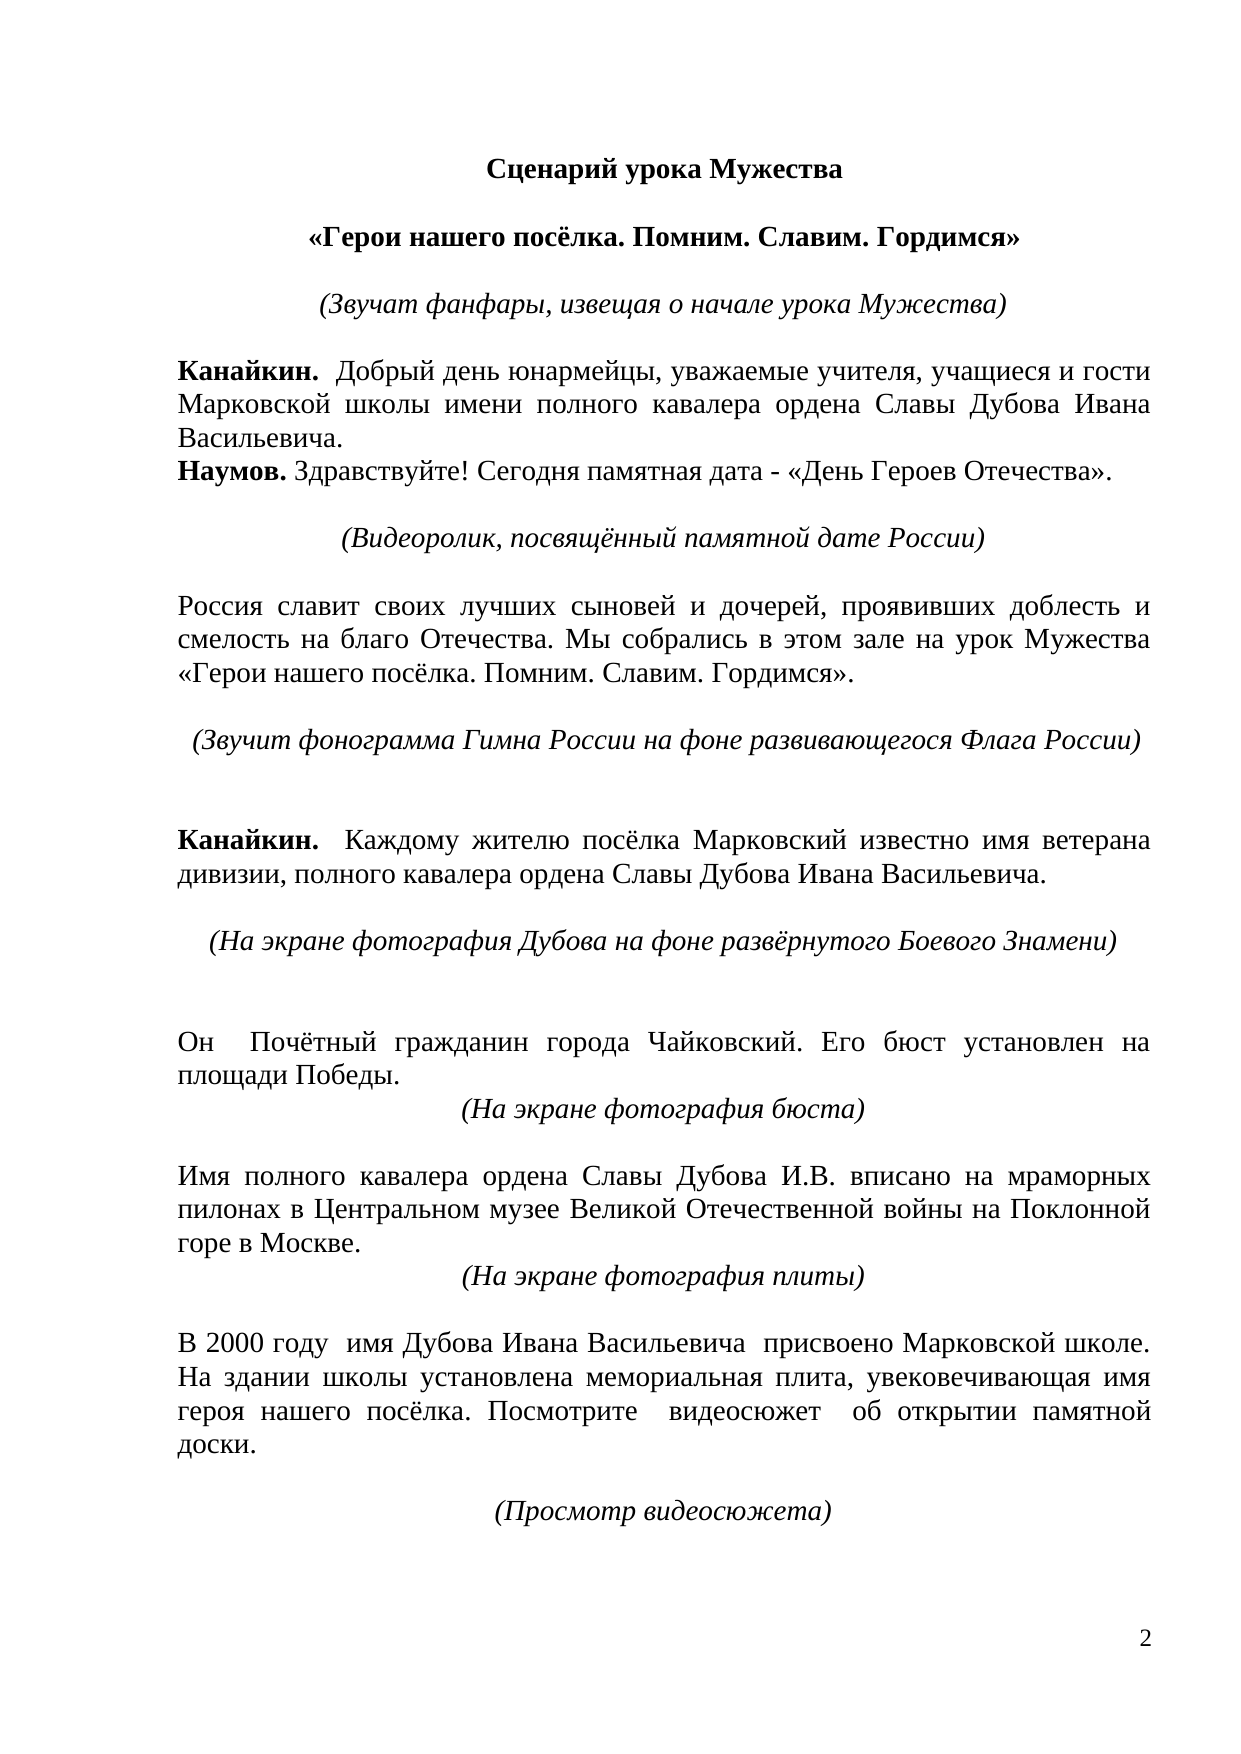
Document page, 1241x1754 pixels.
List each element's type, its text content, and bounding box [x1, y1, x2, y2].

text (На экране фотография Дубова на фоне развёрнутого Боевого Знамени) [177, 923, 1152, 957]
text (Видеоролик, посвящённый памятной дате России) [177, 521, 1152, 554]
text (Просмотр видеосюжета) [177, 1493, 1152, 1527]
text Канайкин. Добрый день юнармейцы, уважаемые учителя, учащиеся и гости Марковской школы имени полного кавалера ордена Славы Дубова Ивана Васильевича. [177, 353, 1152, 453]
text (На экране фотография плиты) [177, 1258, 1152, 1292]
text В 2000 году имя Дубова Ивана Васильевича присвоено Марковской школе. На здании школы установлена мемориальная плита, увековечивающая имя героя нашего посёлка. Посмотрите видеосюжет об открытии памятной доски. [177, 1326, 1152, 1460]
text Канайкин. Каждому жителю посёлка Марковский известно имя ветерана дивизии, полного кавалера ордена Славы Дубова Ивана Васильевича. [177, 822, 1152, 889]
text (Звучат фанфары, извещая о начале урока Мужества) [177, 286, 1152, 319]
text Россия славит своих лучших сыновей и дочерей, проявивших доблесть и смелость на благо Отечества. Мы собрались в этом зале на урок Мужества «Герои нашего посёлка. Помним. Славим. Гордимся». [177, 588, 1152, 688]
text «Герои нашего посёлка. Помним. Славим. Гордимся» [177, 219, 1152, 252]
text Имя полного кавалера ордена Славы Дубова И.В. вписано на мраморных пилонах в Центральном музее Великой Отечественной войны на Поклонной горе в Москве. [177, 1158, 1152, 1258]
text Он Почётный гражданин города Чайковский. Его бюст установлен на площади Победы. [177, 1024, 1152, 1091]
text (Звучит фонограмма Гимна России на фоне развивающегося Флага России) [177, 722, 1152, 755]
text Наумов. Здравствуйте! Сегодня памятная дата - «День Героев Отечества». [177, 453, 1152, 487]
text Сценарий урока Мужества [177, 152, 1152, 185]
text (На экране фотография бюста) [177, 1091, 1152, 1124]
